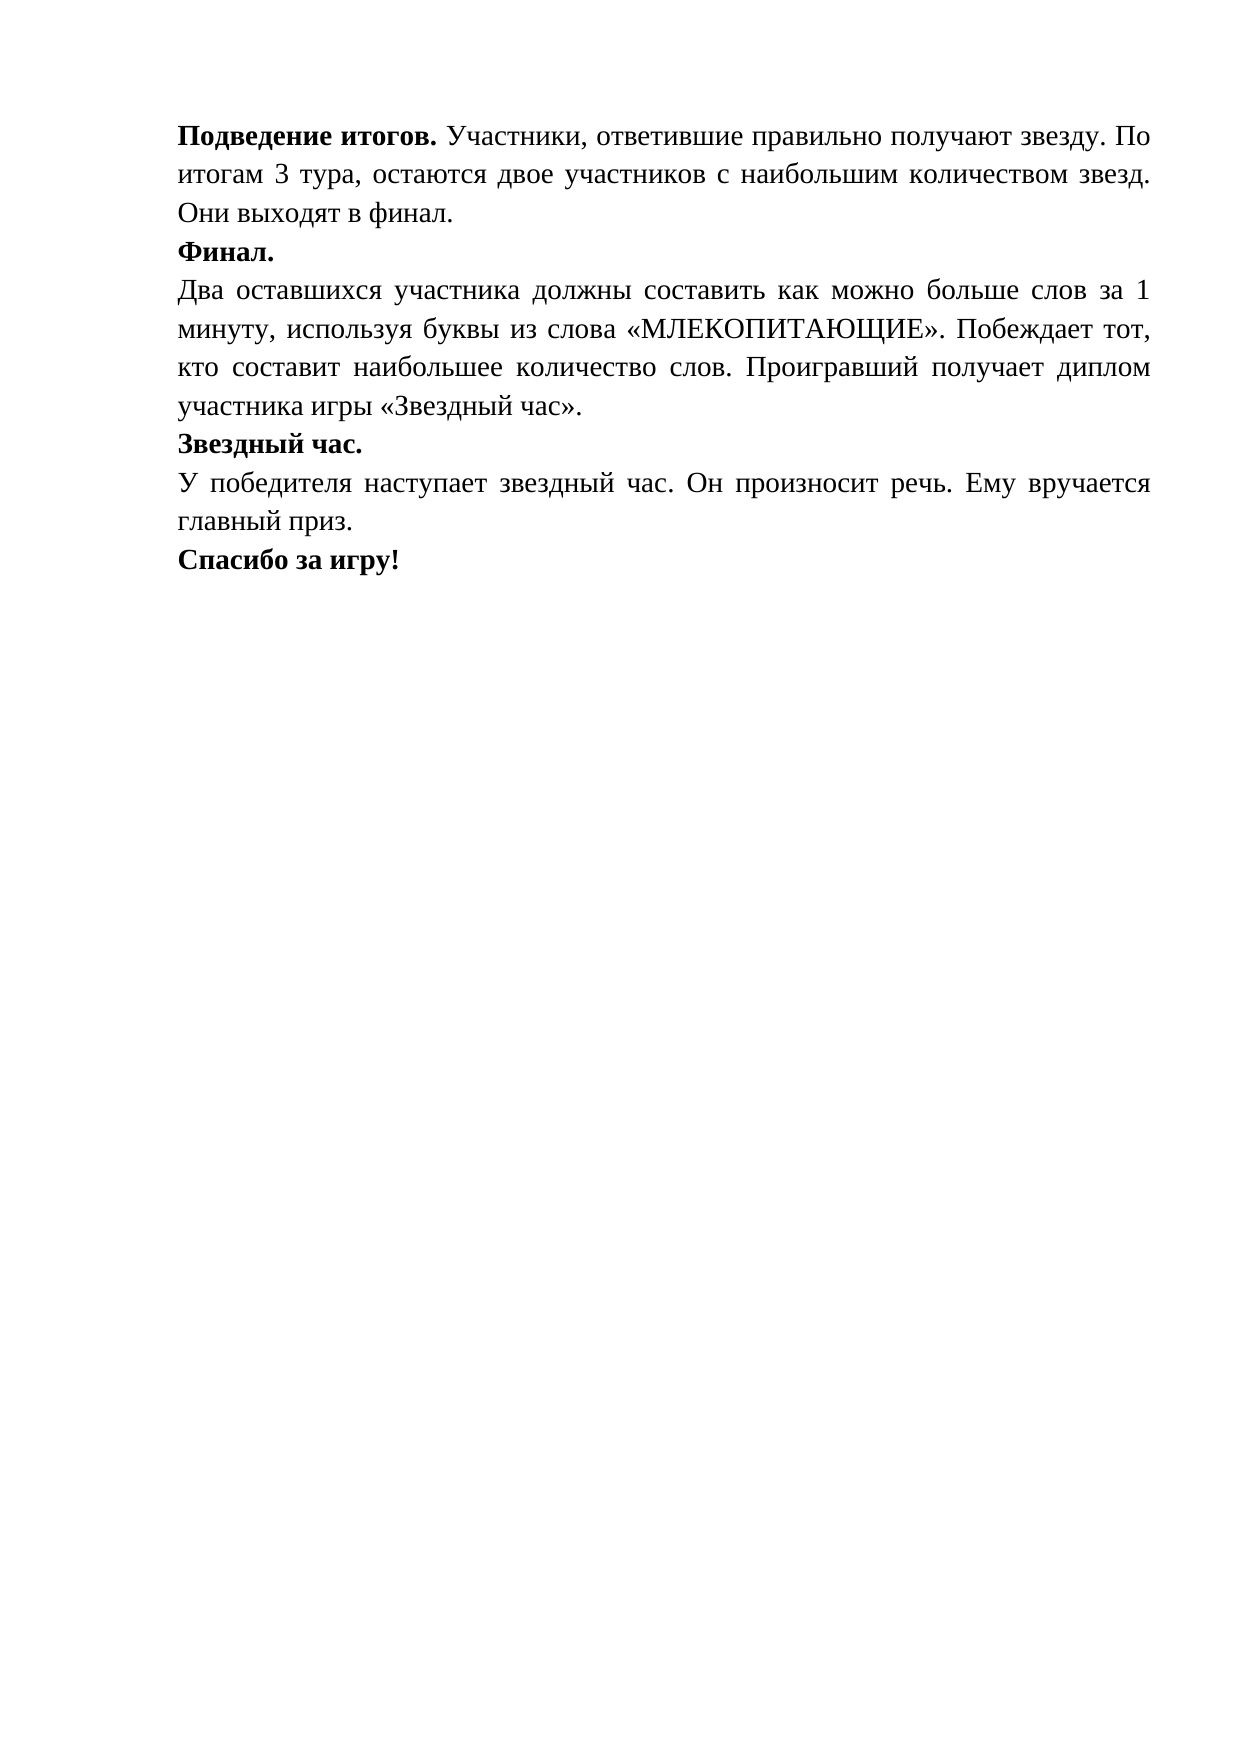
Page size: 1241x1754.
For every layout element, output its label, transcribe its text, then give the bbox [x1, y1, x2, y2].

text Подведение итогов. Участники, ответившие правильно получают звезду. По итогам 3 тура, остаются двое участников с наибольшим количеством звезд. Они выходят в финал. [177, 118, 1152, 229]
text Финал. [177, 234, 1152, 267]
text Звездный час. [177, 426, 1152, 460]
text Спасибо за игру! [177, 542, 1152, 576]
text У победителя наступает звездный час. Он произносит речь. Ему вручается главный приз. [177, 465, 1152, 537]
text Два оставшихся участника должны составить как можно больше слов за 1 минуту, используя буквы из слова «МЛЕКОПИТАЮЩИЕ». Побеждает тот, кто составит наибольшее количество слов. Проигравший получает диплом участника игры «Звездный час». [177, 272, 1152, 421]
